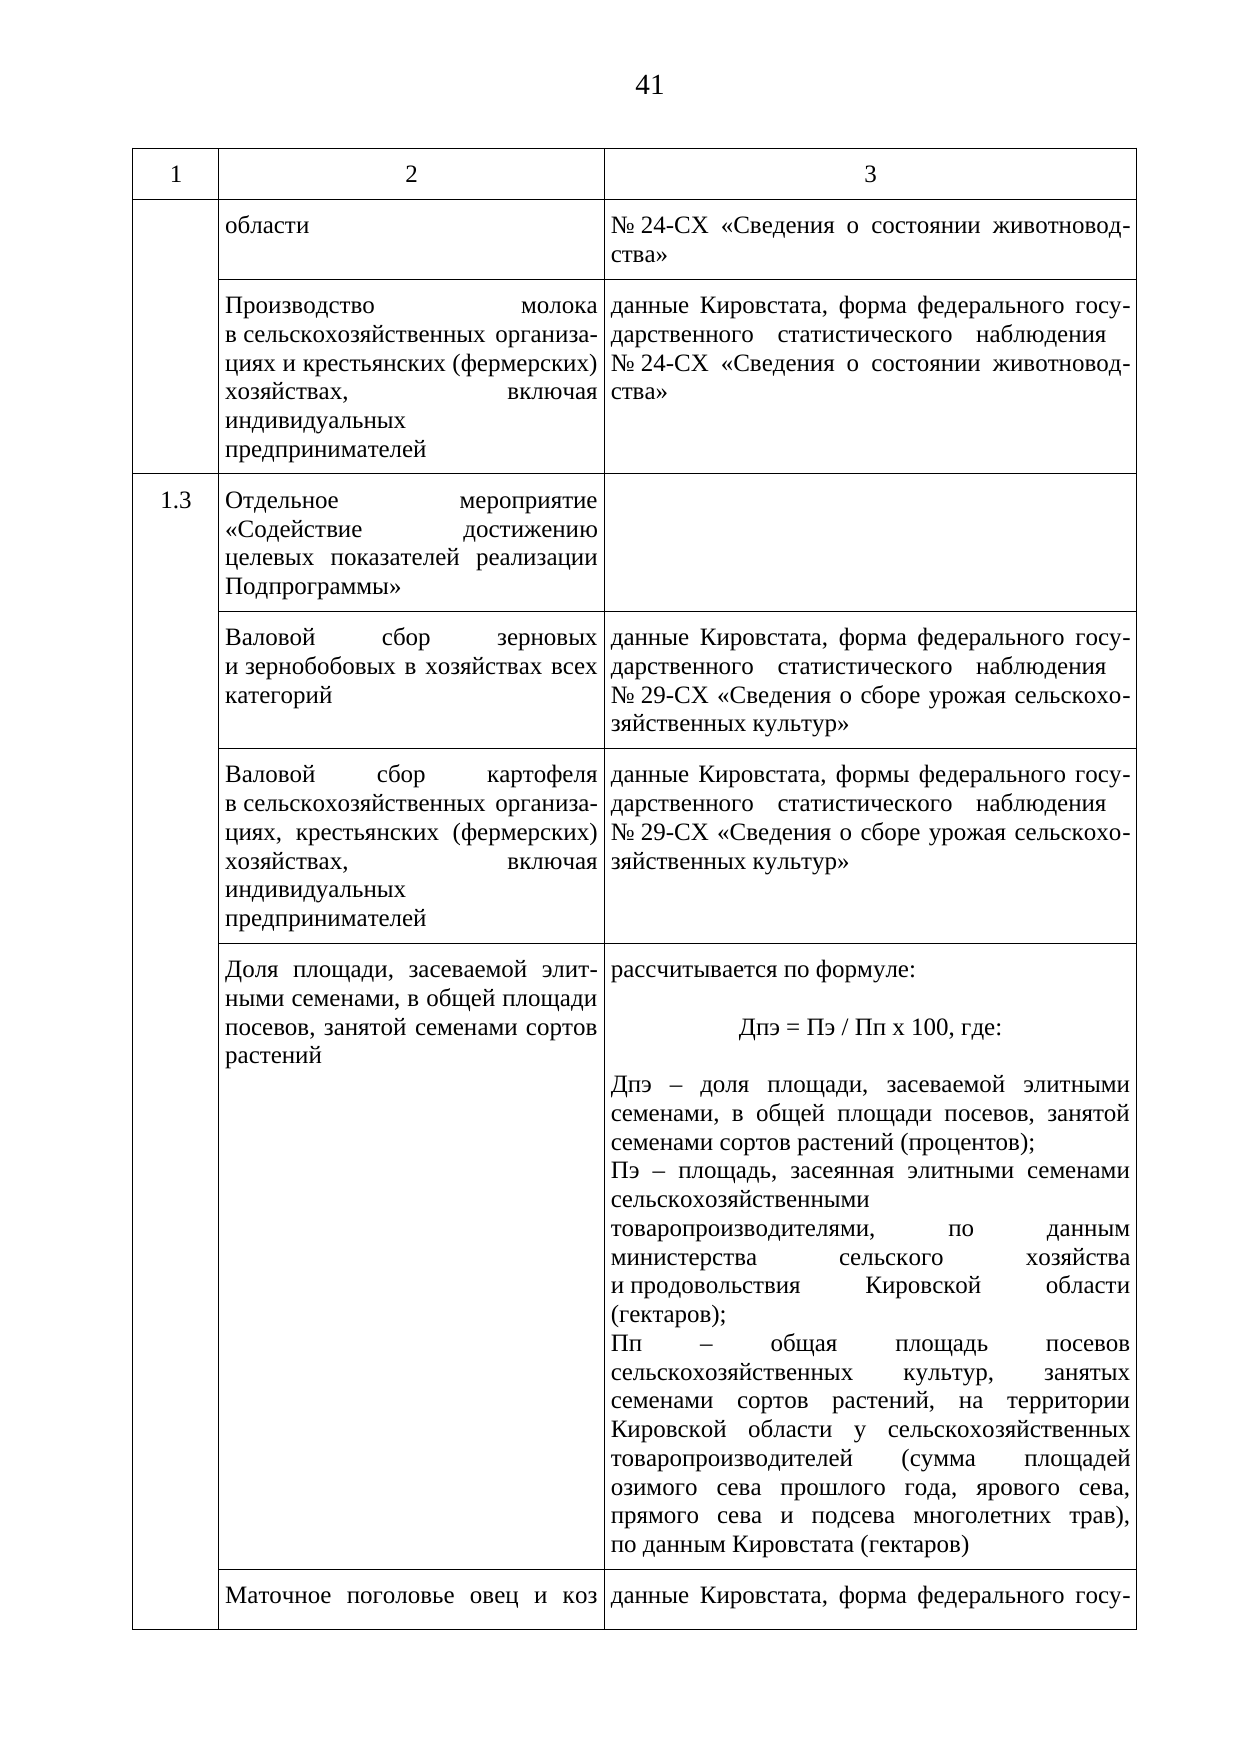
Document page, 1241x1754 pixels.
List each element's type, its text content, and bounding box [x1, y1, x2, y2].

table_cell Валовой сбор зерновых и зернобобовых в хозяйствах всех категорий [219, 612, 604, 748]
table_cell Отдельное мероприятие «Содействие достижению целевых показателей реализации Подпрограммы» [219, 474, 604, 611]
table_cell Производство молока в сельскохозяйственных организациях и крестьянских (фермерских) хозяйствах, включая индивидуальных предпринимателей [219, 280, 604, 473]
table_cell Валовой сбор картофеля в сельскохозяйственных организациях, крестьянских (фермерских) хозяйствах, включая индивидуальных предпринимателей [219, 749, 604, 943]
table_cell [605, 1570, 1136, 1629]
table_cell данные Кировстата, форма федерального государственного статистического наблюдения № 24-СХ «Сведения о состоянии животноводства» [605, 280, 1136, 473]
table_cell данные Кировстата, форма федерального государственного статистического наблюдения № 29-СХ «Сведения о сборе урожая сельскохозяйственных культур» [605, 612, 1136, 748]
table_cell данные Кировстата, формы федерального государственного статистического наблюдения № 29-СХ «Сведения о сборе урожая сельскохозяйственных культур» [605, 749, 1136, 943]
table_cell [219, 1570, 604, 1629]
table_cell Доля площади, засеваемой элитными семенами, в общей площади посевов, занятой семенами сортов растений [219, 944, 604, 1569]
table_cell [605, 200, 1136, 278]
table_header 3 [605, 149, 1136, 199]
table_cell 1.3 [133, 474, 218, 1629]
table_cell [605, 474, 1136, 611]
table_header 1 [133, 149, 218, 199]
table_header 2 [219, 149, 604, 199]
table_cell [219, 200, 604, 278]
table_cell рассчитывается по формуле: Дпэ = Пэ / Пп x 100, где: Дпэ – доля площади, засеваемой элитными семенами, в общей площади посевов, занятой семенами сортов растений (процентов); Пэ – площадь, засеянная элитными семенами сельскохозяйственными товаропроизводителями, по данным министерства сельского хозяйства и продовольствия Кировской области (гектаров); Пп – общая площадь посевов сельскохозяйственных культур, занятых семенами сортов растений, на территории Кировской области у сельскохозяйственных товаропроизводителей (сумма площадей озимого сева прошлого года, ярового сева, прямого сева и подсева многолетних трав), по данным Кировстата (гектаров) [605, 944, 1136, 1569]
